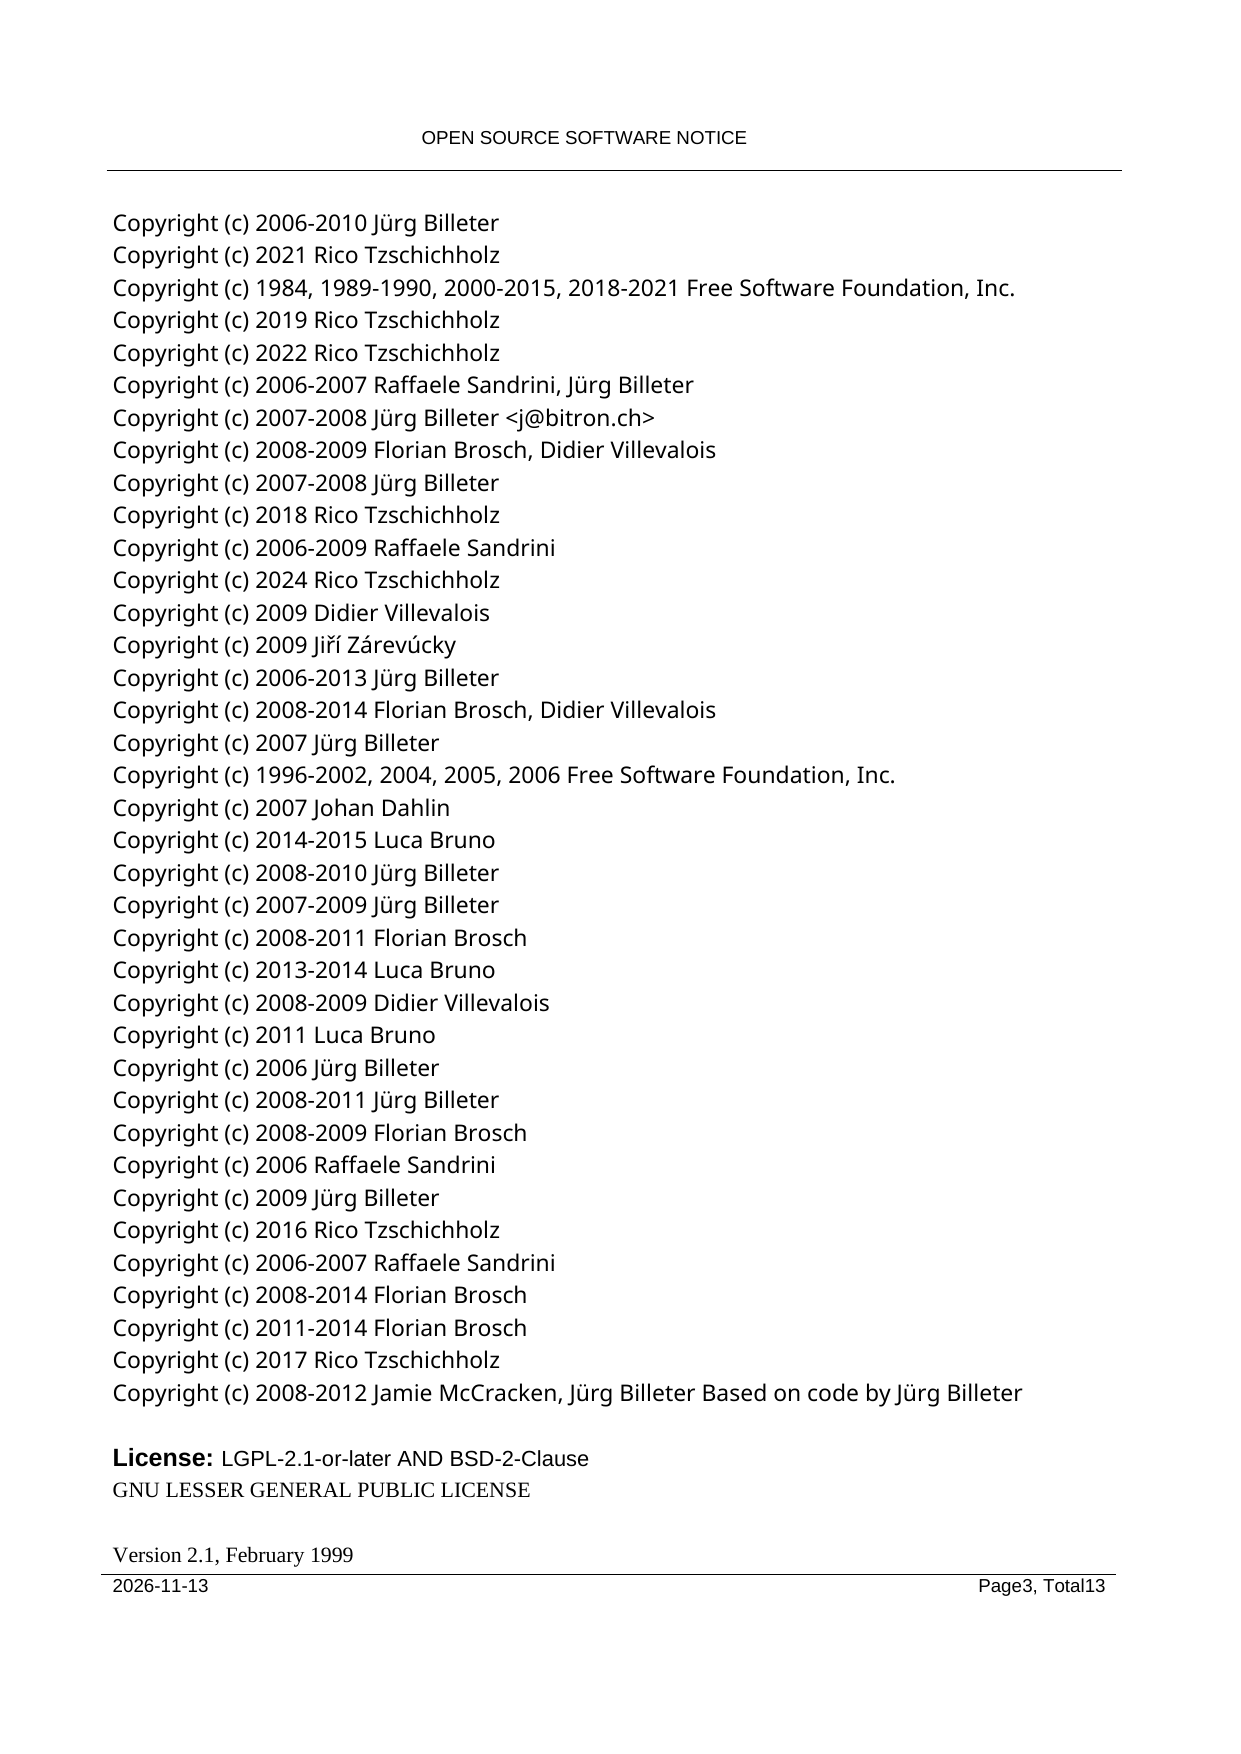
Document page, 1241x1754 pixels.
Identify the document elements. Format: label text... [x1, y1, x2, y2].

text License: LGPL-2.1-or-later AND BSD-2-Clause [112, 1441, 1128, 1474]
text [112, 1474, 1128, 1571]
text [112, 206, 1128, 1441]
